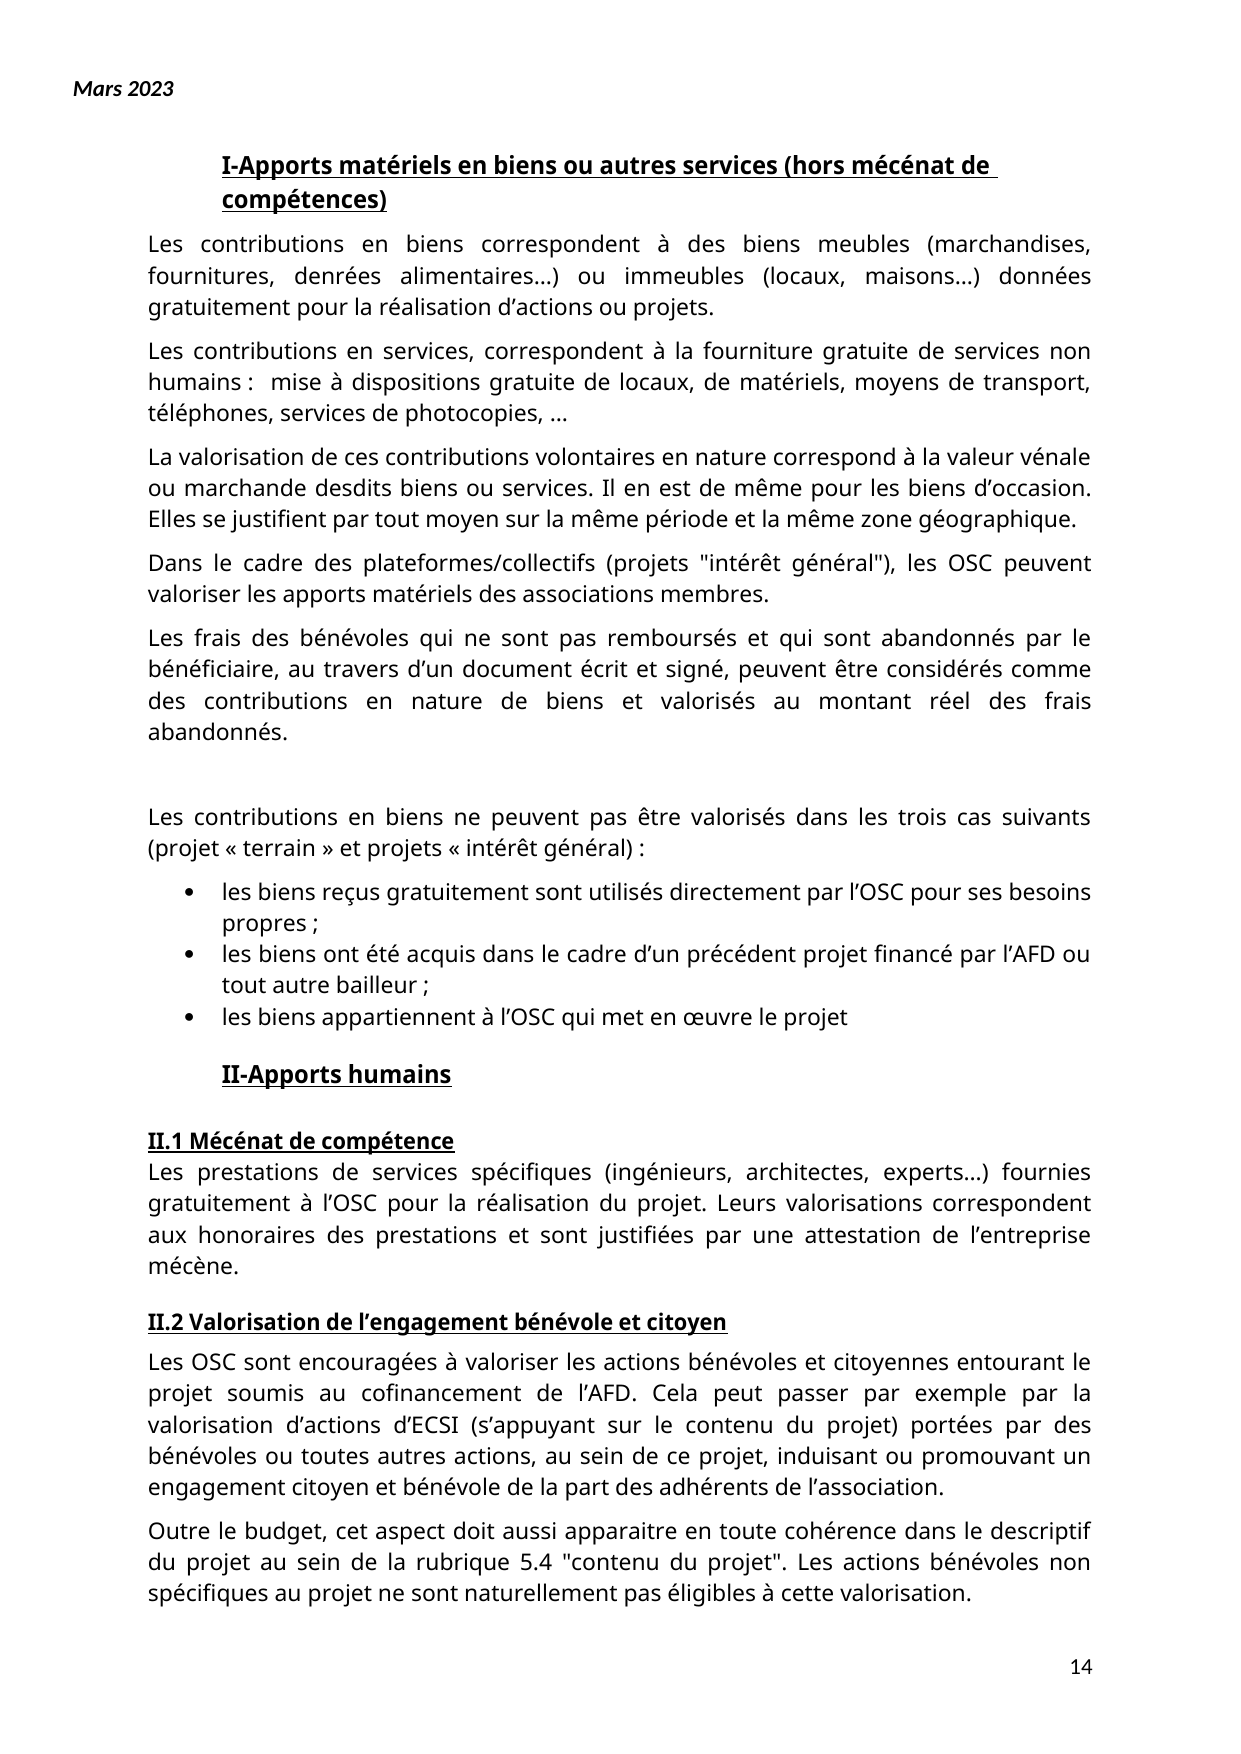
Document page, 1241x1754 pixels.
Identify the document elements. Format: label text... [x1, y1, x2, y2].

list Les prestations de services spécifiques (ingénieurs, architectes, experts…) fournies gratuitement à l’OSC pour la réalisation du projet. Leurs valorisations correspondent aux honoraires des prestations et sont justifiées par une attestation de l’entreprise mécène. [148, 1156, 1092, 1281]
text Outre le budget, cet aspect doit aussi apparaitre en toute cohérence dans le descriptif du projet au sein de la rubrique 5.4 "contenu du projet". Les actions bénévoles non spécifiques au projet ne sont naturellement pas éligibles à cette valorisation. [148, 1515, 1092, 1608]
list les biens appartiennent à l’OSC qui met en œuvre le projet [185, 1000, 1092, 1032]
text Les OSC sont encouragées à valoriser les actions bénévoles et citoyennes entourant le projet soumis au cofinancement de l’AFD. Cela peut passer par exemple par la valorisation d’actions d’ECSI (s’appuyant sur le contenu du projet) portées par des bénévoles ou toutes autres actions, au sein de ce projet, induisant ou promouvant un engagement citoyen et bénévole de la part des adhérents de l’association. [148, 1346, 1092, 1502]
list les biens ont été acquis dans le cadre d’un précédent projet financé par l’AFD ou tout autre bailleur ; [185, 938, 1092, 1000]
list II.2 Valorisation de l’engagement bénévole et citoyen [148, 1306, 1092, 1337]
text Les contributions en services, correspondent à la fourniture gratuite de services non humains : mise à dispositions gratuite de locaux, de matériels, moyens de transport, téléphones, services de photocopies, … [148, 334, 1092, 428]
text Les contributions en biens correspondent à des biens meubles (marchandises, fournitures, denrées alimentaires…) ou immeubles (locaux, maisons…) données gratuitement pour la réalisation d’actions ou projets. [148, 228, 1092, 322]
text Les frais des bénévoles qui ne sont pas remboursés et qui sont abandonnés par le bénéficiaire, au travers d’un document écrit et signé, peuvent être considérés comme des contributions en nature de biens et valorisés au montant réel des frais abandonnés. [148, 622, 1092, 747]
list II-Apports humains [222, 1057, 1092, 1091]
list les biens reçus gratuitement sont utilisés directement par l’OSC pour ses besoins propres ; [185, 875, 1092, 938]
list I-Apports matériels en biens ou autres services (hors mécénat de compétences) [222, 148, 1092, 216]
text Dans le cadre des plateformes/collectifs (projets "intérêt général"), les OSC peuvent valoriser les apports matériels des associations membres. [148, 547, 1092, 609]
list II.1 Mécénat de compétence [148, 1125, 1092, 1156]
text Les contributions en biens ne peuvent pas être valorisés dans les trois cas suivants (projet « terrain » et projets « intérêt général) : [148, 800, 1092, 863]
text La valorisation de ces contributions volontaires en nature correspond à la valeur vénale ou marchande desdits biens ou services. Il en est de même pour les biens d’occasion. Elles se justifient par tout moyen sur la même période et la même zone géographique. [148, 441, 1092, 534]
